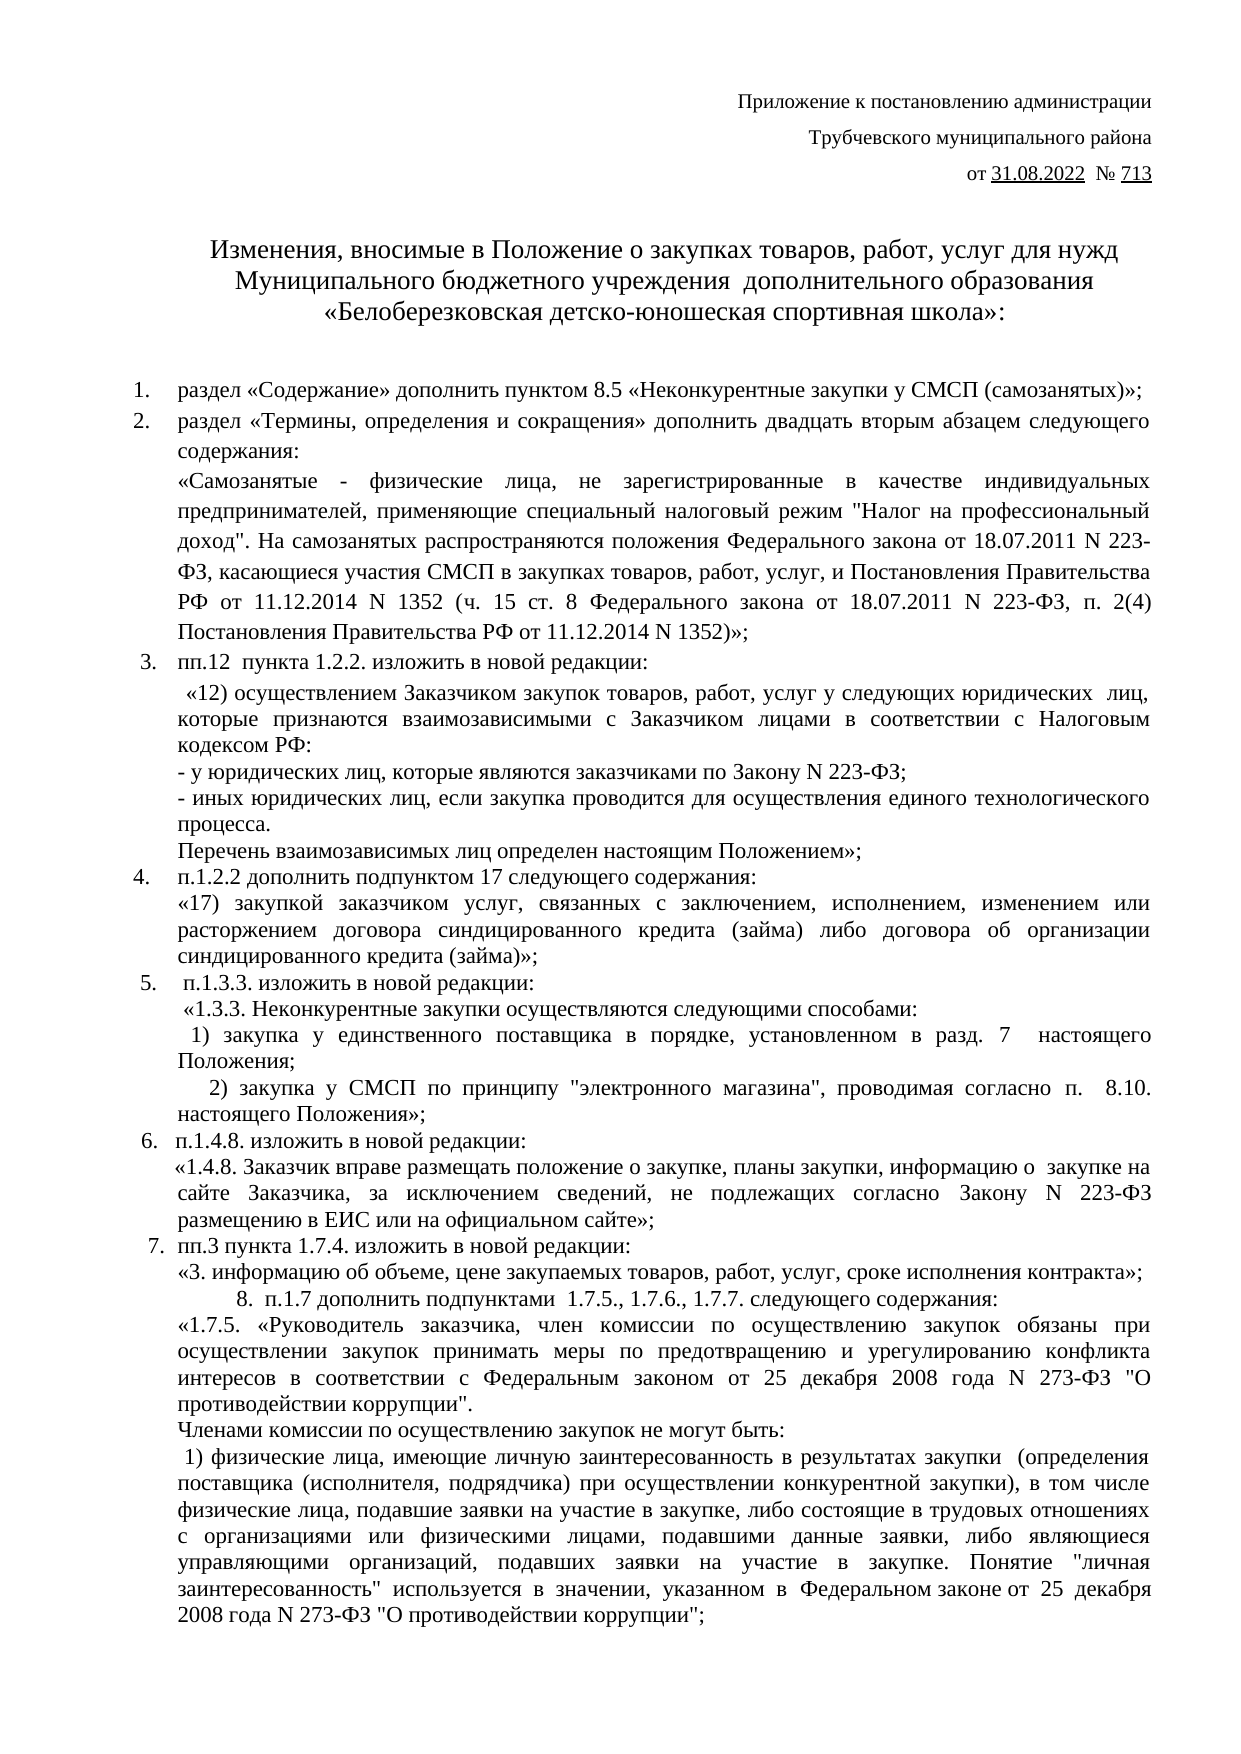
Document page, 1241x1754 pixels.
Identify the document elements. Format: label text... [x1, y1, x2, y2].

text Трубчевского муниципального района [177, 125, 1152, 149]
list п.1.2.2 дополнить подпунктом 17 следующего содержания: [133, 863, 1152, 889]
text Изменения, вносимые в Положение о закупках товаров, работ, услуг для нужд Муниципального бюджетного учреждения дополнительного образования «Белоберезковская детско-юношеская спортивная школа»: [177, 233, 1152, 326]
text 2) закупка у СМСП по принципу "электронного магазина", проводимая согласно п. 8.10. настоящего Положения»; [141, 1074, 1152, 1127]
text «1.4.8. Заказчик вправе размещать положение о закупке, планы закупки, информацию о закупке на сайте Заказчика, за исключением сведений, не подлежащих согласно Закону N 223-ФЗ размещению в ЕИС или на официальном сайте»; [162, 1153, 1152, 1232]
text 6. п.1.4.8. изложить в новой редакции: [141, 1127, 1152, 1153]
text «1.3.3. Неконкурентные закупки осуществляются следующими способами: [177, 995, 1152, 1021]
list п.1.3.3. изложить в новой редакции: [140, 968, 1152, 995]
text - у юридических лиц, которые являются заказчиками по Закону N 223-ФЗ; [177, 758, 1152, 784]
list раздел «Содержание» дополнить пунктом 8.5 «Неконкурентные закупки у СМСП (самозанятых)»; [133, 377, 1152, 403]
list «Самозанятые - физические лица, не зарегистрированные в качестве индивидуальных предпринимателей, применяющие специальный налоговый режим "Налог на профессиональный доход". На самозанятых распространяются положения Федерального закона от 18.07.2011 N 223-ФЗ, касающиеся участия СМСП в закупках товаров, работ, услуг, и Постановления Правительства РФ от 11.12.2014 N 1352 (ч. 15 ст. 8 Федерального закона от 18.07.2011 N 223-ФЗ, п. 2(4) Постановления Правительства РФ от 11.12.2014 N 1352)»; [177, 467, 1152, 644]
text - иных юридических лиц, если закупка проводится для осуществления единого технологического процесса. [177, 784, 1152, 837]
text Перечень взаимозависимых лиц определен настоящим Положением»; [177, 837, 1152, 863]
text 1) физические лица, имеющие личную заинтересованность в результатах закупки (определения поставщика (исполнителя, подрядчика) при осуществлении конкурентной закупки), в том числе физические лица, подавшие заявки на участие в закупке, либо состоящие в трудовых отношениях с организациями или физическими лицами, подавшими данные заявки, либо являющиеся управляющими организаций, подавших заявки на участие в закупке. Понятие "личная заинтересованность" используется в значении, указанном в Федеральном законе от 25 декабря 2008 года N 273-ФЗ "О противодействии коррупции"; [159, 1443, 1152, 1627]
text от 31.08.2022 № 713 [177, 161, 1152, 185]
text Приложение к постановлению администрации [177, 89, 1152, 113]
text 8. п.1.7 дополнить подпунктами 1.7.5., 1.7.6., 1.7.7. следующего содержания: [148, 1285, 1152, 1311]
text 1) закупка у единственного поставщика в порядке, установленном в разд. 7 настоящего Положения; [162, 1021, 1152, 1074]
text «3. информацию об объеме, цене закупаемых товаров, работ, услуг, сроке исполнения контракта»; [177, 1258, 1152, 1285]
list пп.12 пункта 1.2.2. изложить в новой редакции: [140, 648, 1152, 675]
list пп.3 пункта 1.7.4. изложить в новой редакции: [148, 1232, 1152, 1258]
text «17) закупкой заказчиком услуг, связанных с заключением, исполнением, изменением или расторжением договора синдицированного кредита (займа) либо договора об организации синдицированного кредита (займа)»; [177, 889, 1152, 968]
list раздел «Термины, определения и сокращения» дополнить двадцать вторым абзацем следующего содержания: [133, 407, 1152, 463]
text «1.7.5. «Руководитель заказчика, член комиссии по осуществлению закупок обязаны при осуществлении закупок принимать меры по предотвращению и урегулированию конфликта интересов в соответствии с Федеральным законом от 25 декабря 2008 года N 273-ФЗ "О противодействии коррупции". [177, 1311, 1152, 1417]
text Членами комиссии по осуществлению закупок не могут быть: [177, 1417, 1152, 1443]
text «12) осуществлением Заказчиком закупок товаров, работ, услуг у следующих юридических лиц, которые признаются взаимозависимыми с Заказчиком лицами в соответствии с Налоговым кодексом РФ: [103, 679, 1152, 758]
